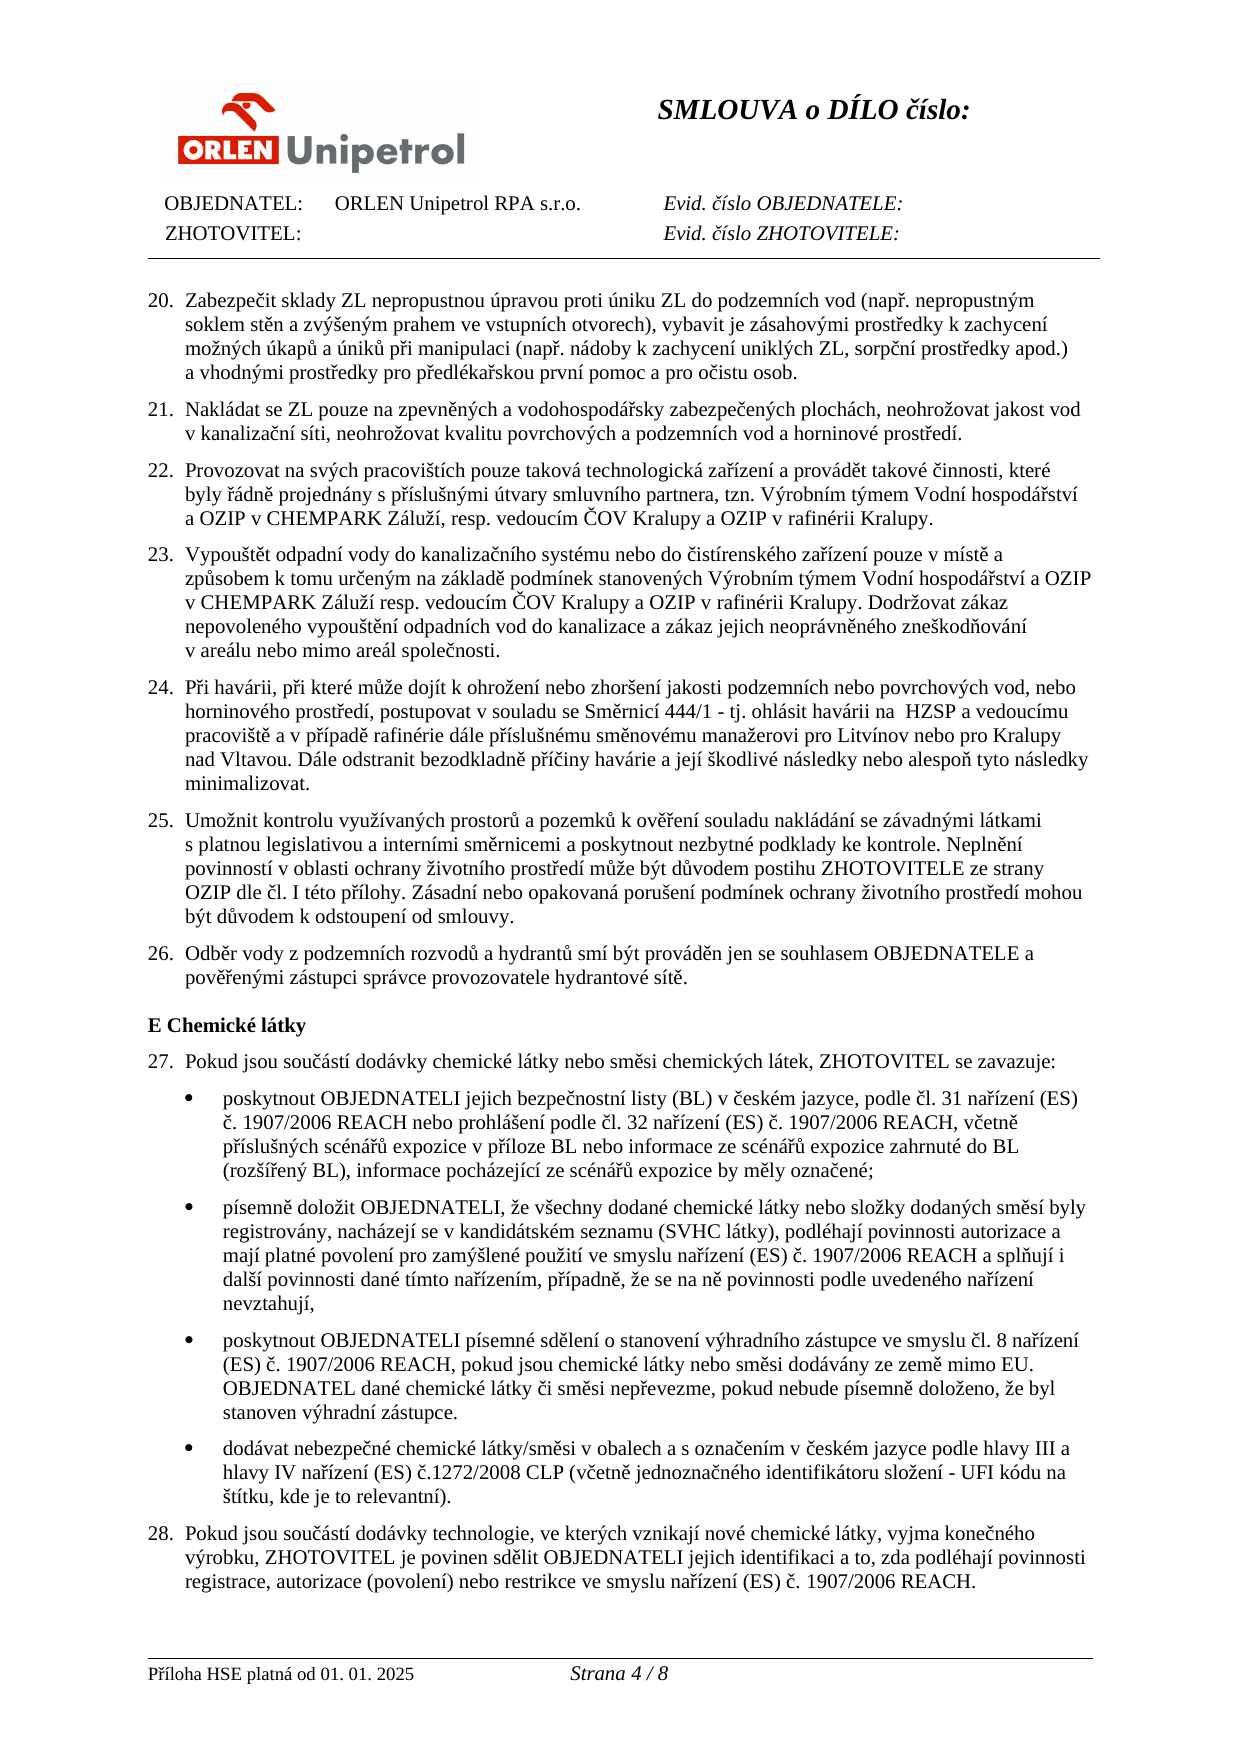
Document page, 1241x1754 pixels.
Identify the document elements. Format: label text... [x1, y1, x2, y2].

list Vypouštět odpadní vody do kanalizačního systému nebo do čistírenského zařízení pouze v místě a způsobem k tomu určeným na základě podmínek stanovených Výrobním týmem Vodní hospodářství a OZIP v CHEMPARK Záluží resp. vedoucím ČOV Kralupy a OZIP v rafinérii Kralupy. Dodržovat zákaz nepovoleného vypouštění odpadních vod do kanalizace a zákaz jejich neoprávněného zneškodňování v areálu nebo mimo areál společnosti. [148, 542, 1093, 662]
list Pokud jsou součástí dodávky technologie, ve kterých vznikají nové chemické látky, vyjma konečného výrobku, ZHOTOVITEL je povinen sdělit OBJEDNATELI jejich identifikaci a to, zda podléhají povinnosti registrace, autorizace (povolení) nebo restrikce ve smyslu nařízení (ES) č. 1907/2006 REACH. [148, 1521, 1093, 1593]
text E Chemické látky [148, 1013, 1093, 1037]
list Zabezpečit sklady ZL nepropustnou úpravou proti úniku ZL do podzemních vod (např. nepropustným soklem stěn a zvýšeným prahem ve vstupních otvorech), vybavit je zásahovými prostředky k zachycení možných úkapů a úniků při manipulaci (např. nádoby k zachycení uniklých ZL, sorpční prostředky apod.) a vhodnými prostředky pro předlékařskou první pomoc a pro očistu osob. [148, 288, 1093, 384]
list Nakládat se ZL pouze na zpevněných a vodohospodářsky zabezpečených plochách, neohrožovat jakost vod v kanalizační síti, neohrožovat kvalitu povrchových a podzemních vod a horninové prostředí. [148, 397, 1093, 445]
list Pokud jsou součástí dodávky chemické látky nebo směsi chemických látek, ZHOTOVITEL se zavazuje: [148, 1049, 1093, 1073]
list poskytnout OBJEDNATELI jejich bezpečnostní listy (BL) v českém jazyce, podle čl. 31 nařízení (ES) č. 1907/2006 REACH nebo prohlášení podle čl. 32 nařízení (ES) č. 1907/2006 REACH, včetně příslušných scénářů expozice v příloze BL nebo informace ze scénářů expozice zahrnuté do BL (rozšířený BL), informace pocházející ze scénářů expozice by měly označené; [185, 1086, 1093, 1182]
list dodávat nebezpečné chemické látky/směsi v obalech a s označením v českém jazyce podle hlavy III a hlavy IV nařízení (ES) č.1272/2008 CLP (včetně jednoznačného identifikátoru složení - UFI kódu na štítku, kde je to relevantní). [185, 1436, 1093, 1508]
list Umožnit kontrolu využívaných prostorů a pozemků k ověření souladu nakládání se závadnými látkami s platnou legislativou a interními směrnicemi a poskytnout nezbytné podklady ke kontrole. Neplnění povinností v oblasti ochrany životního prostředí může být důvodem postihu ZHOTOVITELE ze strany OZIP dle čl. I této přílohy. Zásadní nebo opakovaná porušení podmínek ochrany životního prostředí mohou být důvodem k odstoupení od smlouvy. [148, 808, 1093, 928]
list písemně doložit OBJEDNATELI, že všechny dodané chemické látky nebo složky dodaných směsí byly registrovány, nacházejí se v kandidátském seznamu (SVHC látky), podléhají povinnosti autorizace a mají platné povolení pro zamýšlené použití ve smyslu nařízení (ES) č. 1907/2006 REACH a splňují i další povinnosti dané tímto nařízením, případně, že se na ně povinnosti podle uvedeného nařízení nevztahují, [185, 1195, 1093, 1315]
list poskytnout OBJEDNATELI písemné sdělení o stanovení výhradního zástupce ve smyslu čl. 8 nařízení (ES) č. 1907/2006 REACH, pokud jsou chemické látky nebo směsi dodávány ze země mimo EU. OBJEDNATEL dané chemické látky či směsi nepřevezme, pokud nebude písemně doloženo, že byl stanoven výhradní zástupce. [185, 1327, 1093, 1424]
list Při havárii, při které může dojít k ohrožení nebo zhoršení jakosti podzemních nebo povrchových vod, nebo horninového prostředí, postupovat v souladu se Směrnicí 444/1 - tj. ohlásit havárii na HZSP a vedoucímu pracoviště a v případě rafinérie dále příslušnému směnovému manažerovi pro Litvínov nebo pro Kralupy nad Vltavou. Dále odstranit bezodkladně příčiny havárie a její škodlivé následky nebo alespoň tyto následky minimalizovat. [148, 675, 1093, 795]
list Odběr vody z podzemních rozvodů a hydrantů smí být prováděn jen se souhlasem OBJEDNATELE a pověřenými zástupci správce provozovatele hydrantové sítě. [148, 941, 1093, 989]
picture [158, 80, 484, 184]
list Provozovat na svých pracovištích pouze taková technologická zařízení a provádět takové činnosti, které byly řádně projednány s příslušnými útvary smluvního partnera, tzn. Výrobním týmem Vodní hospodářství a OZIP v CHEMPARK Záluží, resp. vedoucím ČOV Kralupy a OZIP v rafinérii Kralupy. [148, 457, 1093, 530]
